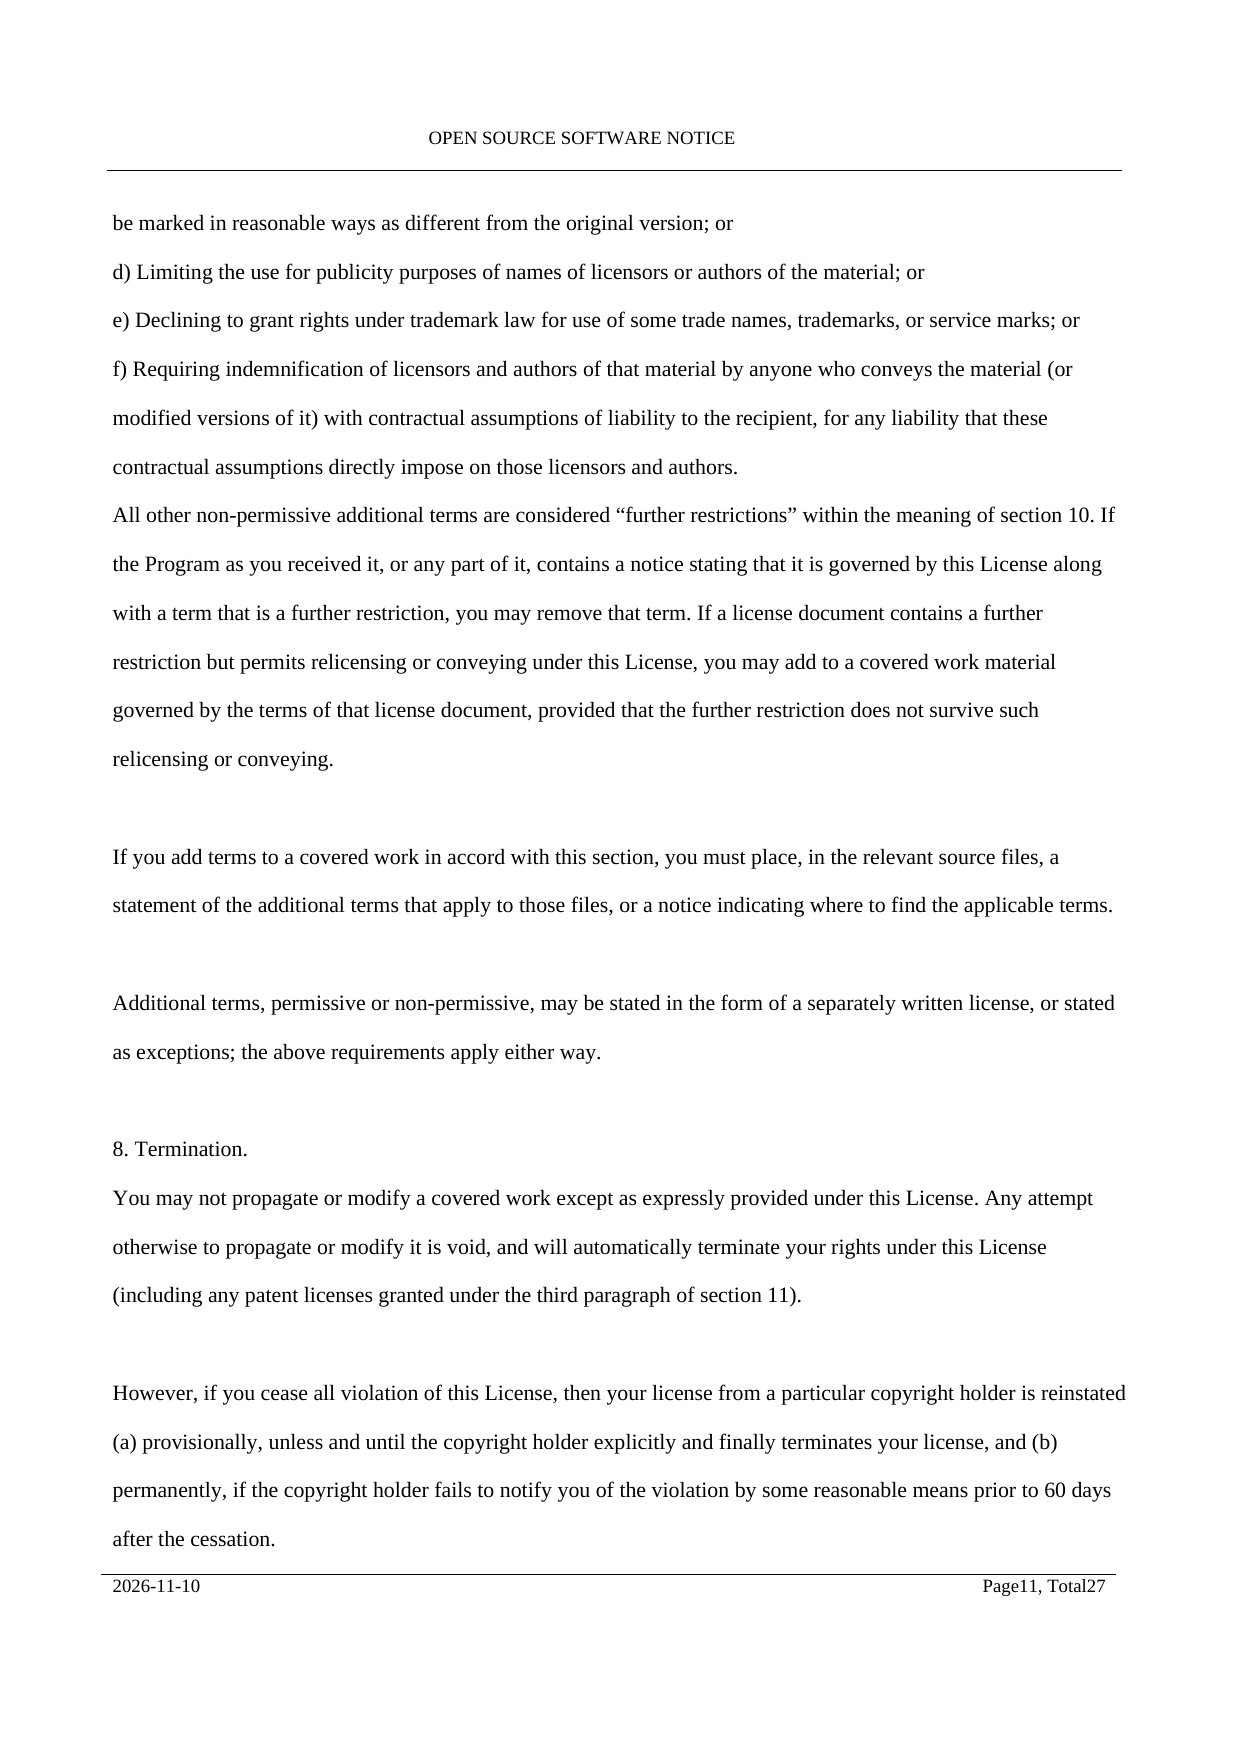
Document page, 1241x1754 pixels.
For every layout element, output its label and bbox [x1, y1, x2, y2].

text [112, 206, 1128, 1555]
